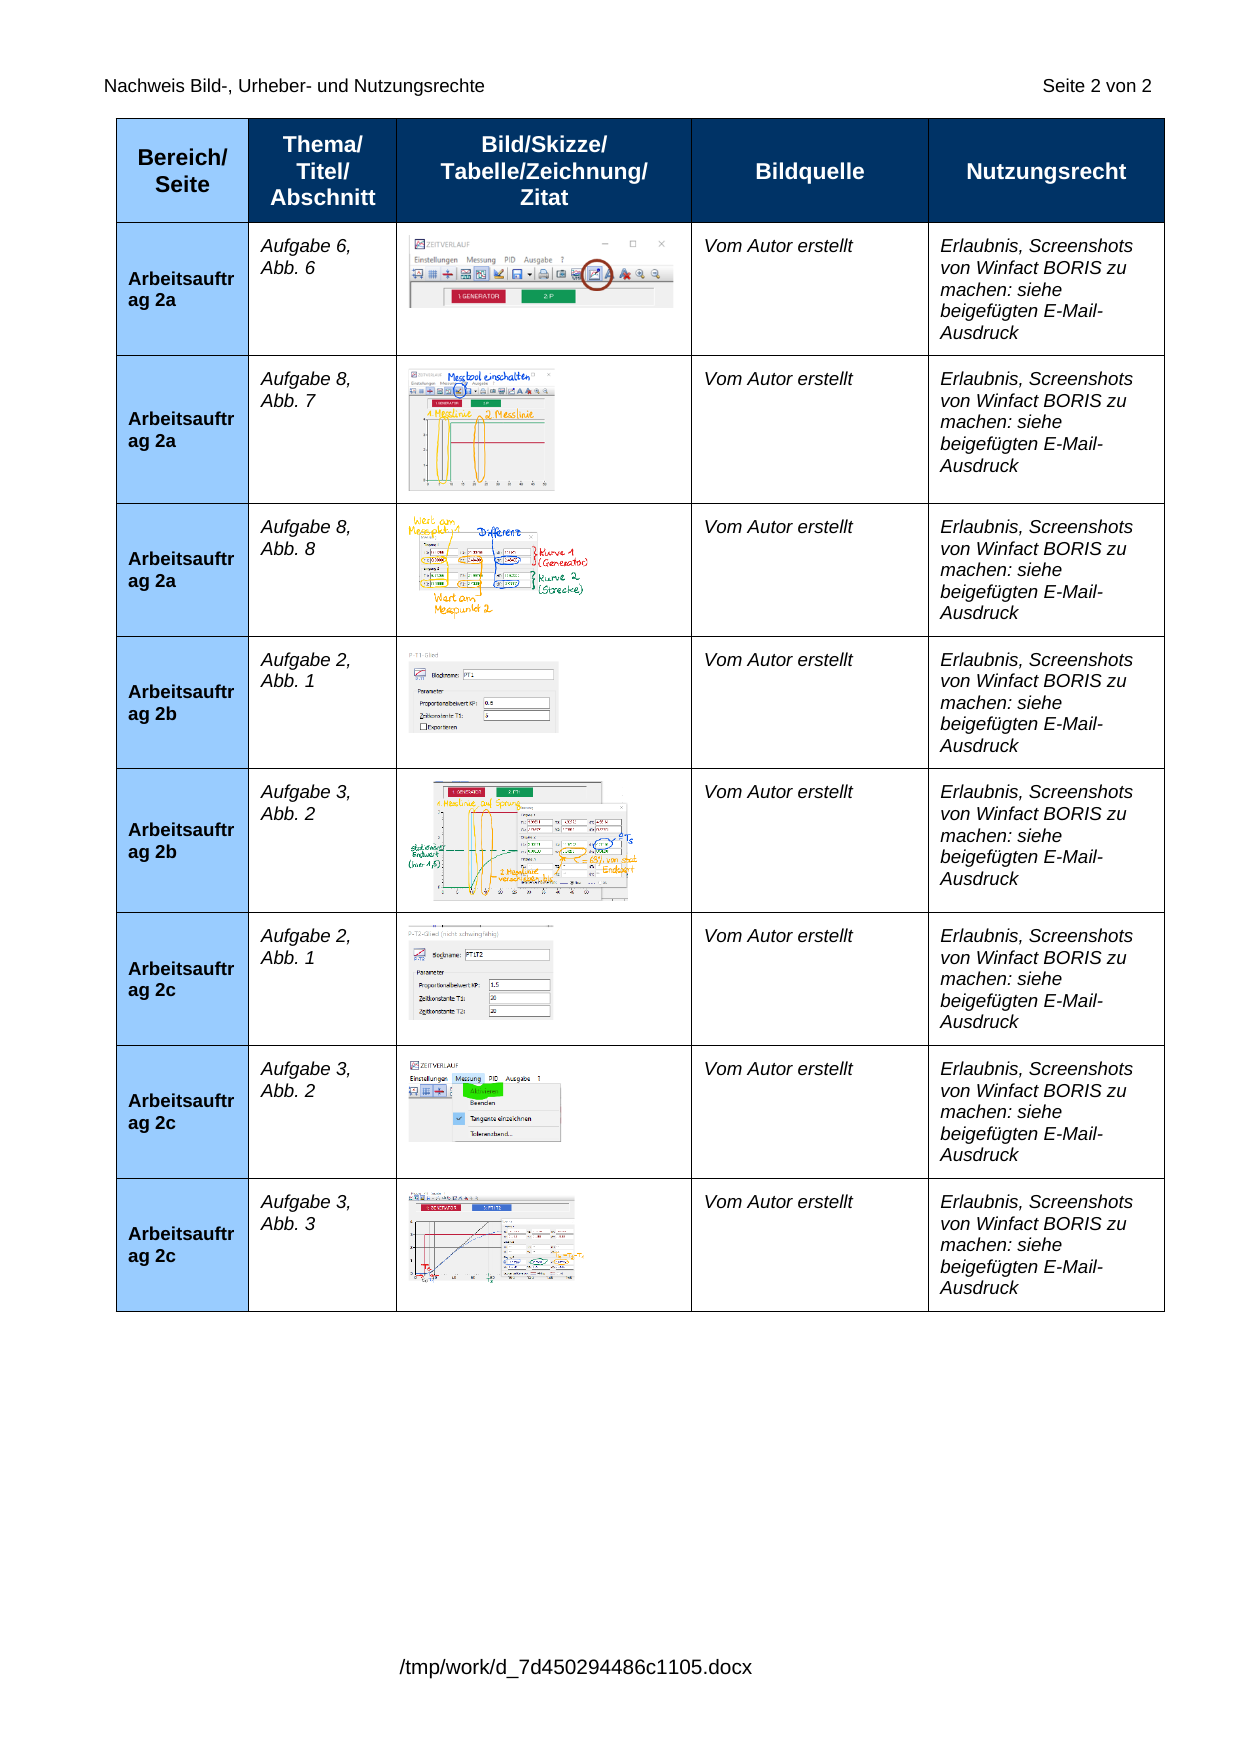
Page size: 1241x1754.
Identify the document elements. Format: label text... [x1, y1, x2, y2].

table_header Bild/Skizze/ Tabelle/Zeichnung/ Zitat [397, 119, 691, 222]
table_cell Aufgabe 3, Abb. 2 [249, 1046, 396, 1178]
table_cell Erlaubnis, Screenshots von Winfact BORIS zu machen: siehe beigefügten E-Mail-Ausdruck [929, 1046, 1164, 1178]
table_cell Aufgabe 2, Abb. 1 [249, 637, 396, 768]
table_cell [397, 769, 691, 912]
table_cell Aufgabe 8, Abb. 8 [249, 504, 396, 636]
table_cell Vom Autor erstellt [692, 913, 928, 1045]
picture [408, 515, 588, 619]
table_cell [929, 223, 1164, 355]
table_cell [397, 356, 691, 503]
table_cell Aufgabe 6, Abb. 6 [249, 223, 396, 355]
picture [408, 1190, 584, 1283]
table_cell [397, 913, 691, 1045]
table_cell Arbeitsauftrag 2b [117, 769, 248, 912]
table_header Bereich/ Seite [117, 119, 248, 222]
table_cell Arbeitsauftrag 2a [117, 504, 248, 636]
table_cell Vom Autor erstellt [692, 504, 928, 636]
table_cell [397, 637, 691, 768]
table_cell Arbeitsauftrag 2a [117, 356, 248, 503]
table_cell Aufgabe 3, Abb. 2 [249, 769, 396, 912]
table_cell Vom Autor erstellt [692, 223, 928, 355]
table_cell Erlaubnis, Screenshots von Winfact BORIS zu machen: siehe beigefügten E-Mail-Ausdruck [929, 504, 1164, 636]
table_cell Arbeitsauftrag 2b [117, 637, 248, 768]
table_cell [397, 1046, 691, 1178]
table_cell Arbeitsauftrag 2c [117, 913, 248, 1045]
picture [408, 781, 640, 901]
picture [408, 648, 559, 733]
picture [408, 925, 554, 1020]
table_cell Erlaubnis, Screenshots von Winfact BORIS zu machen: siehe beigefügten E-Mail-Ausdruck [929, 769, 1164, 912]
table_cell Vom Autor erstellt [692, 637, 928, 768]
table_cell Arbeitsauftrag 2a [117, 223, 248, 355]
table_header Bildquelle [692, 119, 928, 222]
table_cell Erlaubnis, Screenshots von Winfact BORIS zu machen: siehe beigefügten E-Mail-Ausdruck [929, 913, 1164, 1045]
table_cell Arbeitsauftrag 2c [117, 1179, 248, 1311]
table_cell Aufgabe 8, Abb. 7 [249, 356, 396, 503]
table_cell Arbeitsauftrag 2c [117, 1046, 248, 1178]
table_cell [397, 223, 691, 355]
picture [408, 368, 555, 491]
table_cell [397, 1179, 691, 1311]
table_cell Aufgabe 2, Abb. 1 [249, 913, 396, 1045]
table_cell [397, 504, 691, 636]
table_cell Vom Autor erstellt [692, 769, 928, 912]
picture [408, 235, 674, 308]
table_cell Vom Autor erstellt [692, 356, 928, 503]
table_cell Erlaubnis, Screenshots von Winfact BORIS zu machen: siehe beigefügten E-Mail-Ausdruck [929, 356, 1164, 503]
table_header Nutzungsrecht [929, 119, 1164, 222]
picture [408, 1057, 562, 1142]
table_cell Aufgabe 3, Abb. 3 [249, 1179, 396, 1311]
table_cell Erlaubnis, Screenshots von Winfact BORIS zu machen: siehe beigefügten E-Mail-Ausdruck [929, 1179, 1164, 1311]
table_header Thema/ Titel/ Abschnitt [249, 119, 396, 222]
table_cell Vom Autor erstellt [692, 1179, 928, 1311]
table_cell Erlaubnis, Screenshots von Winfact BORIS zu machen: siehe beigefügten E-Mail-Ausdruck [929, 637, 1164, 768]
table_cell Vom Autor erstellt [692, 1046, 928, 1178]
